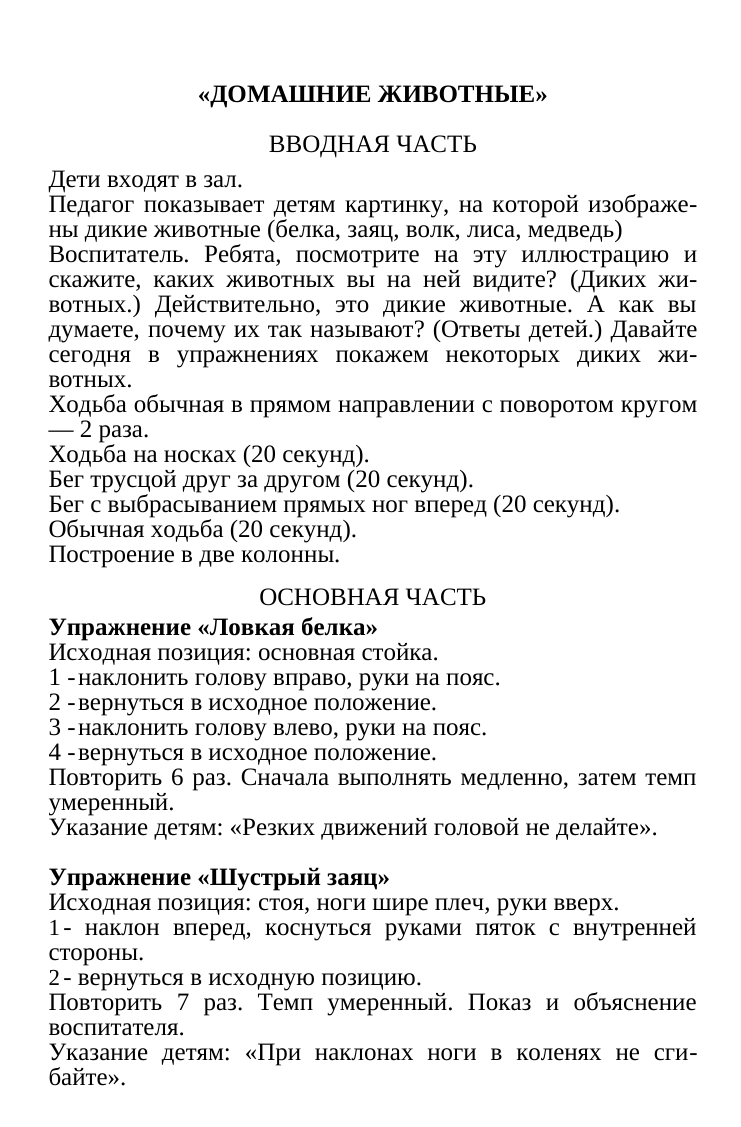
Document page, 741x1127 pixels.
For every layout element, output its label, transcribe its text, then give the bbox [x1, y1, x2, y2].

text Указание детям: «Резких движений головой не делайте». [48, 815, 697, 840]
list вернуться в исходное положение. [48, 690, 697, 715]
text Бег трусцой друг за другом (20 секунд). [48, 468, 697, 493]
text Воспитатель. Ребята, посмотрите на эту иллюстрацию и скажите, каких животных вы на ней видите? (Диких животных.) Действительно, это дикие животные. А как вы думаете, почему их так называют? (Ответы детей.) Давайте сегодня в упражнениях покажем некоторых диких животных. [48, 243, 697, 393]
text Указание детям: «При наклонах ноги в коленях не сгибайте». [48, 1040, 697, 1090]
text «ДОМАШНИЕ ЖИВОТНЫЕ» [48, 83, 697, 108]
text Исходная позиция: стоя, ноги шире плеч, руки вверх. [48, 890, 697, 915]
text Дети входят в зал. [48, 168, 697, 193]
text Педагог показывает детям картинку, на которой изображены дикие животные (белка, заяц, волк, лиса, медведь) [48, 193, 697, 243]
text Построение в две колонны. [48, 543, 697, 568]
text Упражнение «Ловкая белка» [48, 615, 697, 640]
text Ходьба обычная в прямом направлении с поворотом кругом — 2 раза. [48, 393, 697, 443]
text Обычная ходьба (20 секунд). [48, 518, 697, 543]
list наклонить голову вправо, руки на пояс. [48, 665, 697, 690]
text Исходная позиция: основная стойка. [48, 640, 697, 665]
list наклонить голову влево, руки на пояс. [48, 715, 697, 740]
list - наклон вперед, коснуться руками пяток с внутренней стороны. [48, 915, 697, 965]
text Повторить 7 раз. Темп умеренный. Показ и объяснение воспитателя. [48, 990, 697, 1040]
text Упражнение «Шустрый заяц» [48, 865, 697, 890]
text Повторить 6 раз. Сначала выполнять медленно, затем темп умеренный. [48, 765, 697, 815]
text Ходьба на носках (20 секунд). [48, 443, 697, 468]
text ВВОДНАЯ ЧАСТЬ [48, 133, 697, 158]
text ОСНОВНАЯ ЧАСТЬ [48, 586, 697, 611]
list вернуться в исходное положение. [48, 740, 697, 765]
text Бег с выбрасыванием прямых ног вперед (20 секунд). [48, 493, 697, 518]
list - вернуться в исходную позицию. [48, 965, 697, 990]
